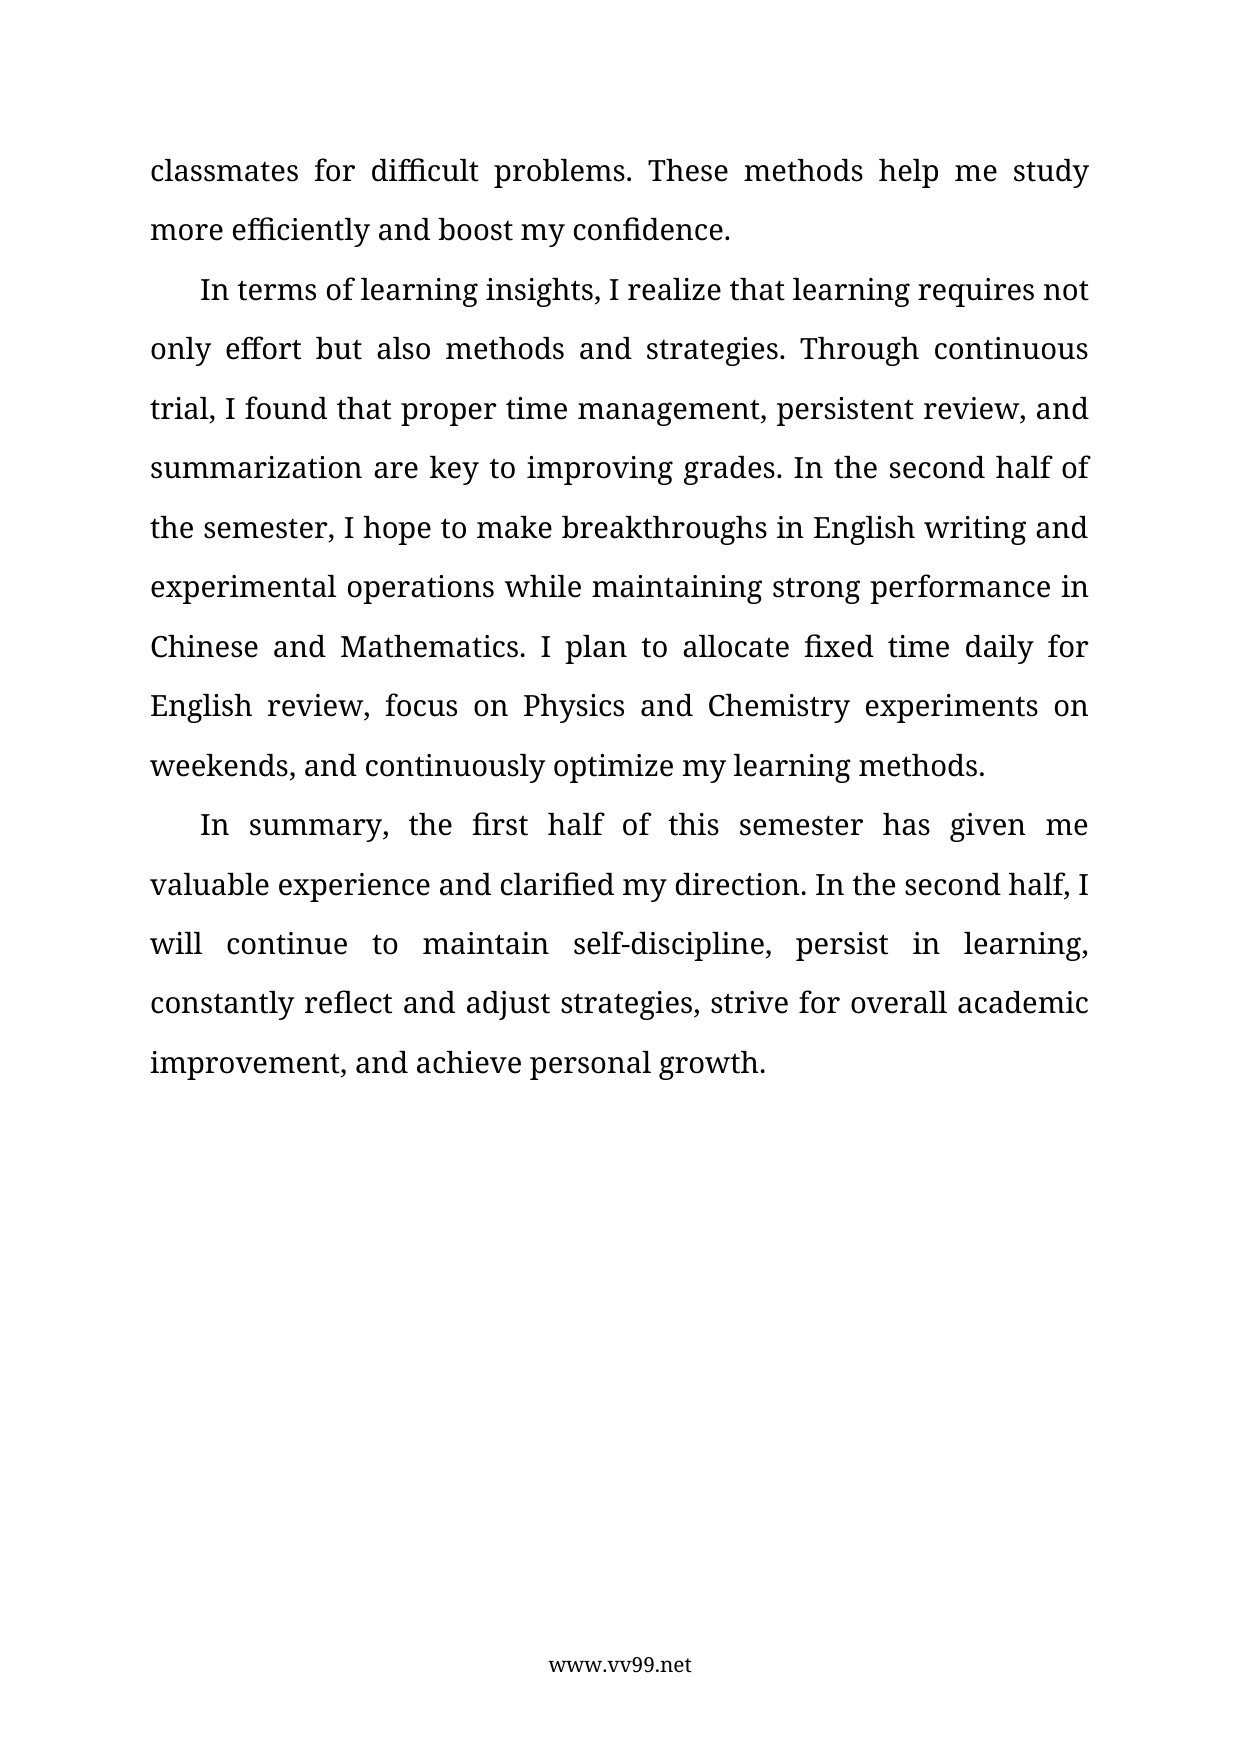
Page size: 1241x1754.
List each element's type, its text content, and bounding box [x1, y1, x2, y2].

text In terms of learning insights, I realize that learning requires not only effort but also methods and strategies. Through continuous trial, I found that proper time management, persistent review, and summarization are key to improving grades. In the second half of the semester, I hope to make breakthroughs in English writing and experimental operations while maintaining strong performance in Chinese and Mathematics. I plan to allocate fixed time daily for English review, focus on Physics and Chemistry experiments on weekends, and continuously optimize my learning methods. [150, 269, 1090, 784]
text In summary, the first half of this semester has given me valuable experience and clarified my direction. In the second half, I will continue to maintain self-discipline, persist in learning, constantly reflect and adjust strategies, strive for overall academic improvement, and achieve personal growth. [150, 804, 1090, 1082]
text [150, 150, 1090, 249]
